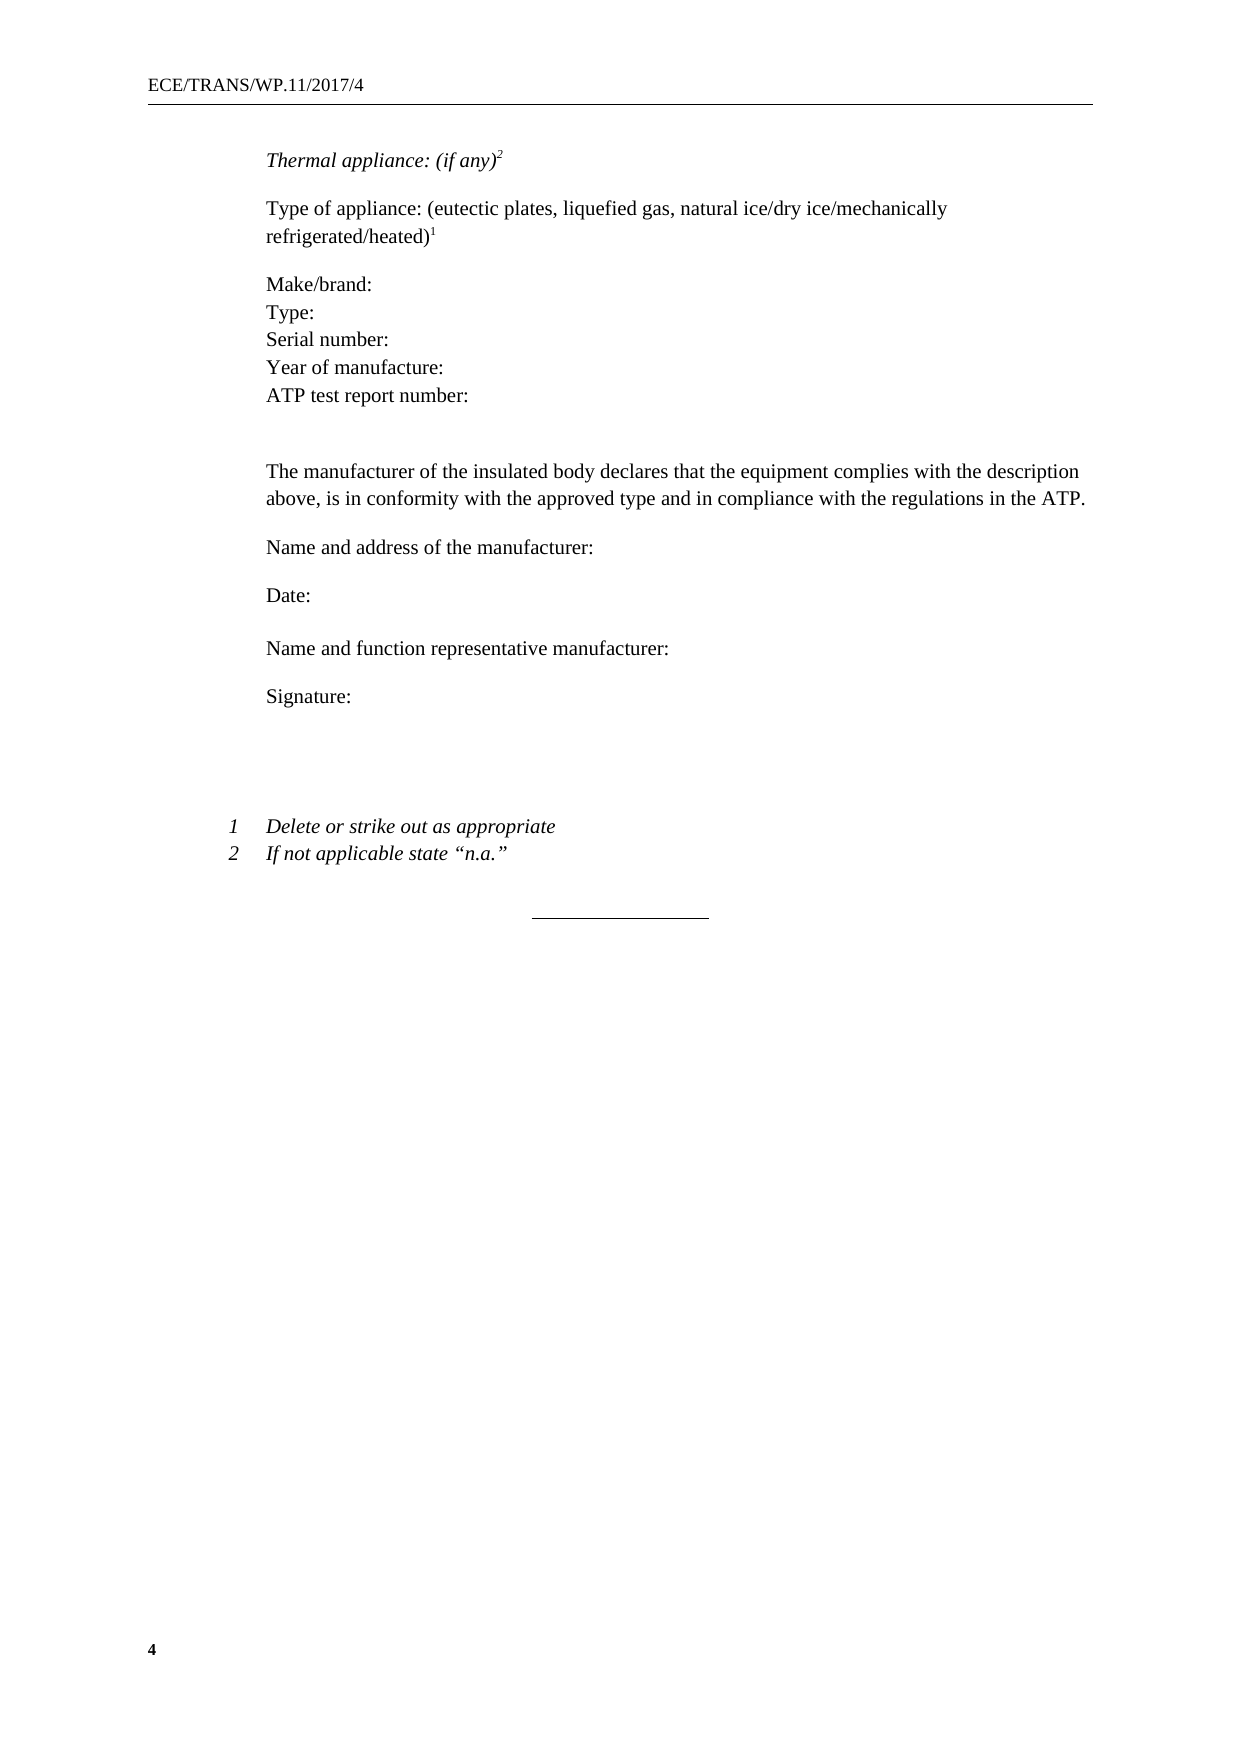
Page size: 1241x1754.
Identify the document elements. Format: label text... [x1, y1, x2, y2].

list Delete or strike out as appropriate [228, 814, 1093, 838]
text Type of appliance: (eutectic plates, liquefied gas, natural ice/dry ice/mechanically refrigerated/heated)1 [266, 196, 1093, 248]
list If not applicable state “n.a.” [228, 841, 1093, 865]
text Signature: [266, 684, 1093, 740]
text Name and address of the manufacturer: [266, 534, 1093, 559]
text The manufacturer of the insulated body declares that the equipment complies with the description above, is in conformity with the approved type and in compliance with the regulations in the ATP. [266, 431, 1093, 510]
text Name and function representative manufacturer: [266, 636, 1093, 660]
text Date: [266, 583, 1093, 607]
text Thermal appliance: (if any)2 [266, 148, 1093, 172]
text Make/brand: Type: Serial number: Year of manufacture: ATP test report number: [266, 272, 1093, 407]
